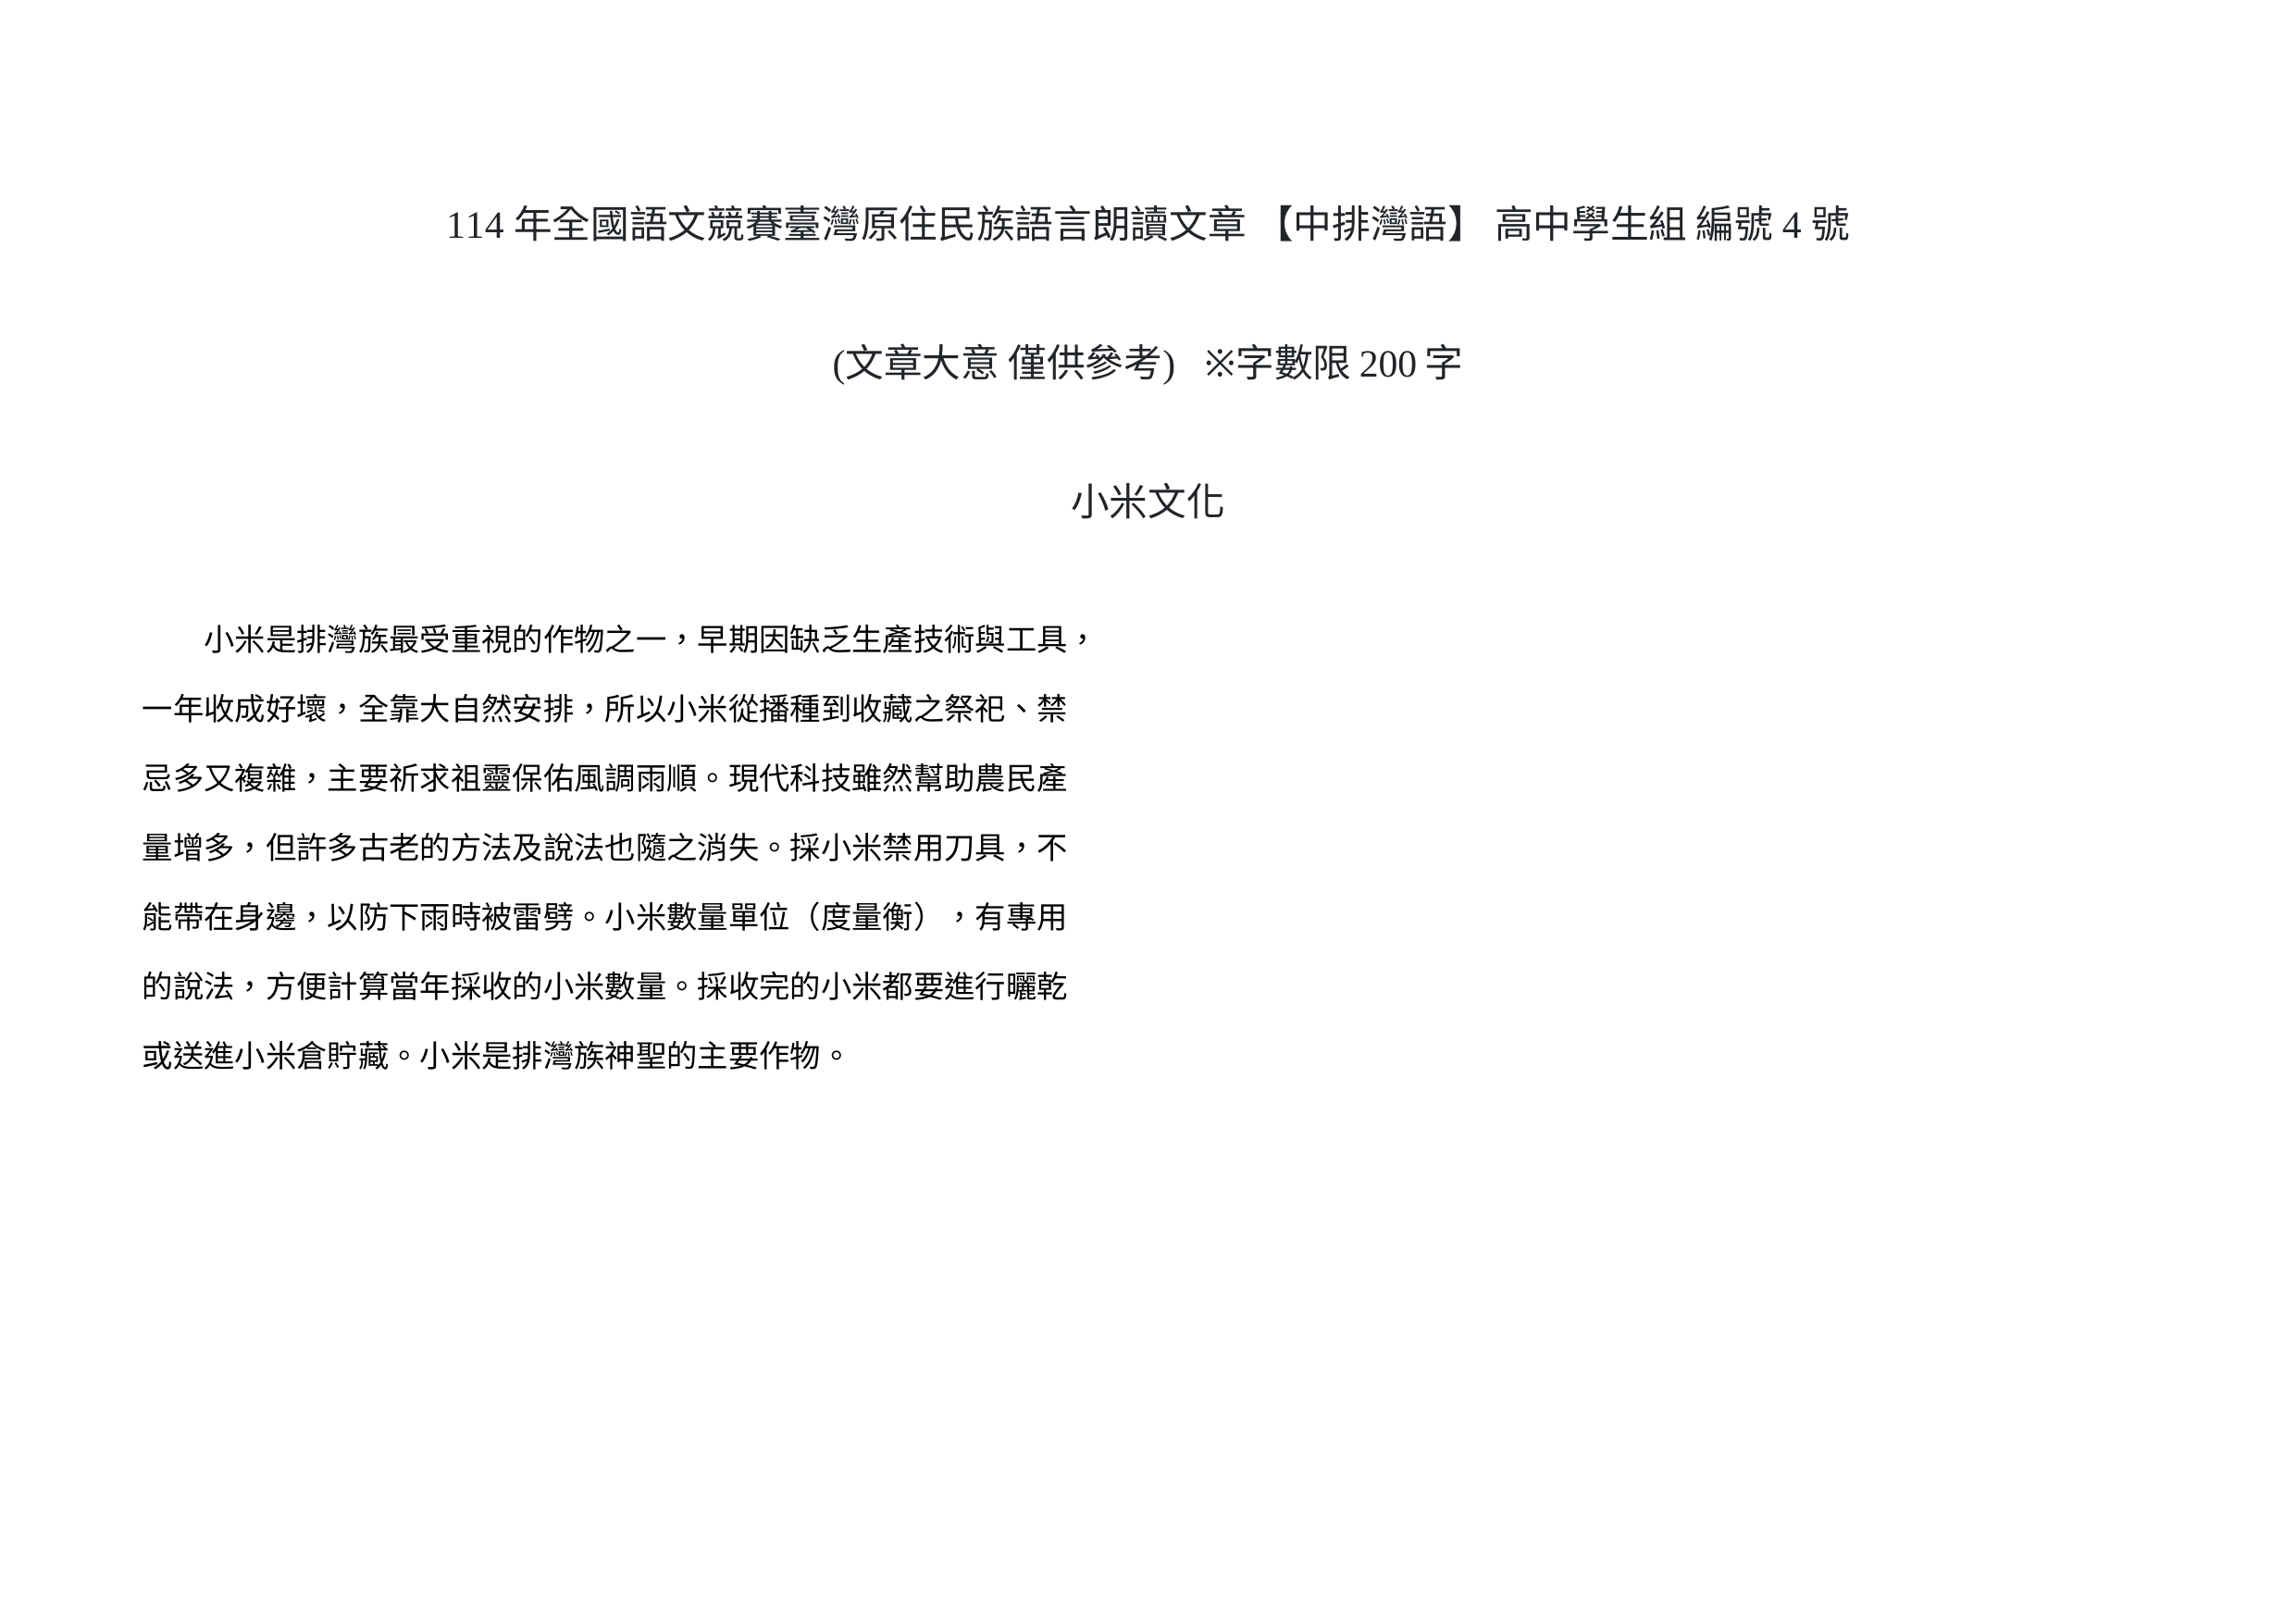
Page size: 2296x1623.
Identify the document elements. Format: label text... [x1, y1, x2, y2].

text 小米是排灣族最受重視的作物之一，早期因缺乏生產技術與工具，一年收成好壞，全靠大自然安排，所以小米從播種到收藏之祭祀、禁忌多又複雜，主要祈求祖靈保佑風調雨順。現代科技雖然幫助農民產量增多，但許多古老的方法及說法也隨之消失。採小米禁用刀具，不能帶在身邊，以防下雨時被雷劈。小米數量單位（度量衡），有專用的說法，方便計算當年採收的小米數量。採收完的小米都要進行曬乾或送進小米倉貯藏。小米是排灣族神聖的主要作物。 [142, 603, 1090, 1089]
text 114 年全國語文競賽臺灣原住民族語言朗讀文章 【中排灣語】 高中學生組 編號 4 號 [142, 187, 2153, 256]
text 小米文化 [142, 465, 2153, 534]
text (文章大意 僅供參考) ※字數限200字 [142, 326, 2153, 395]
